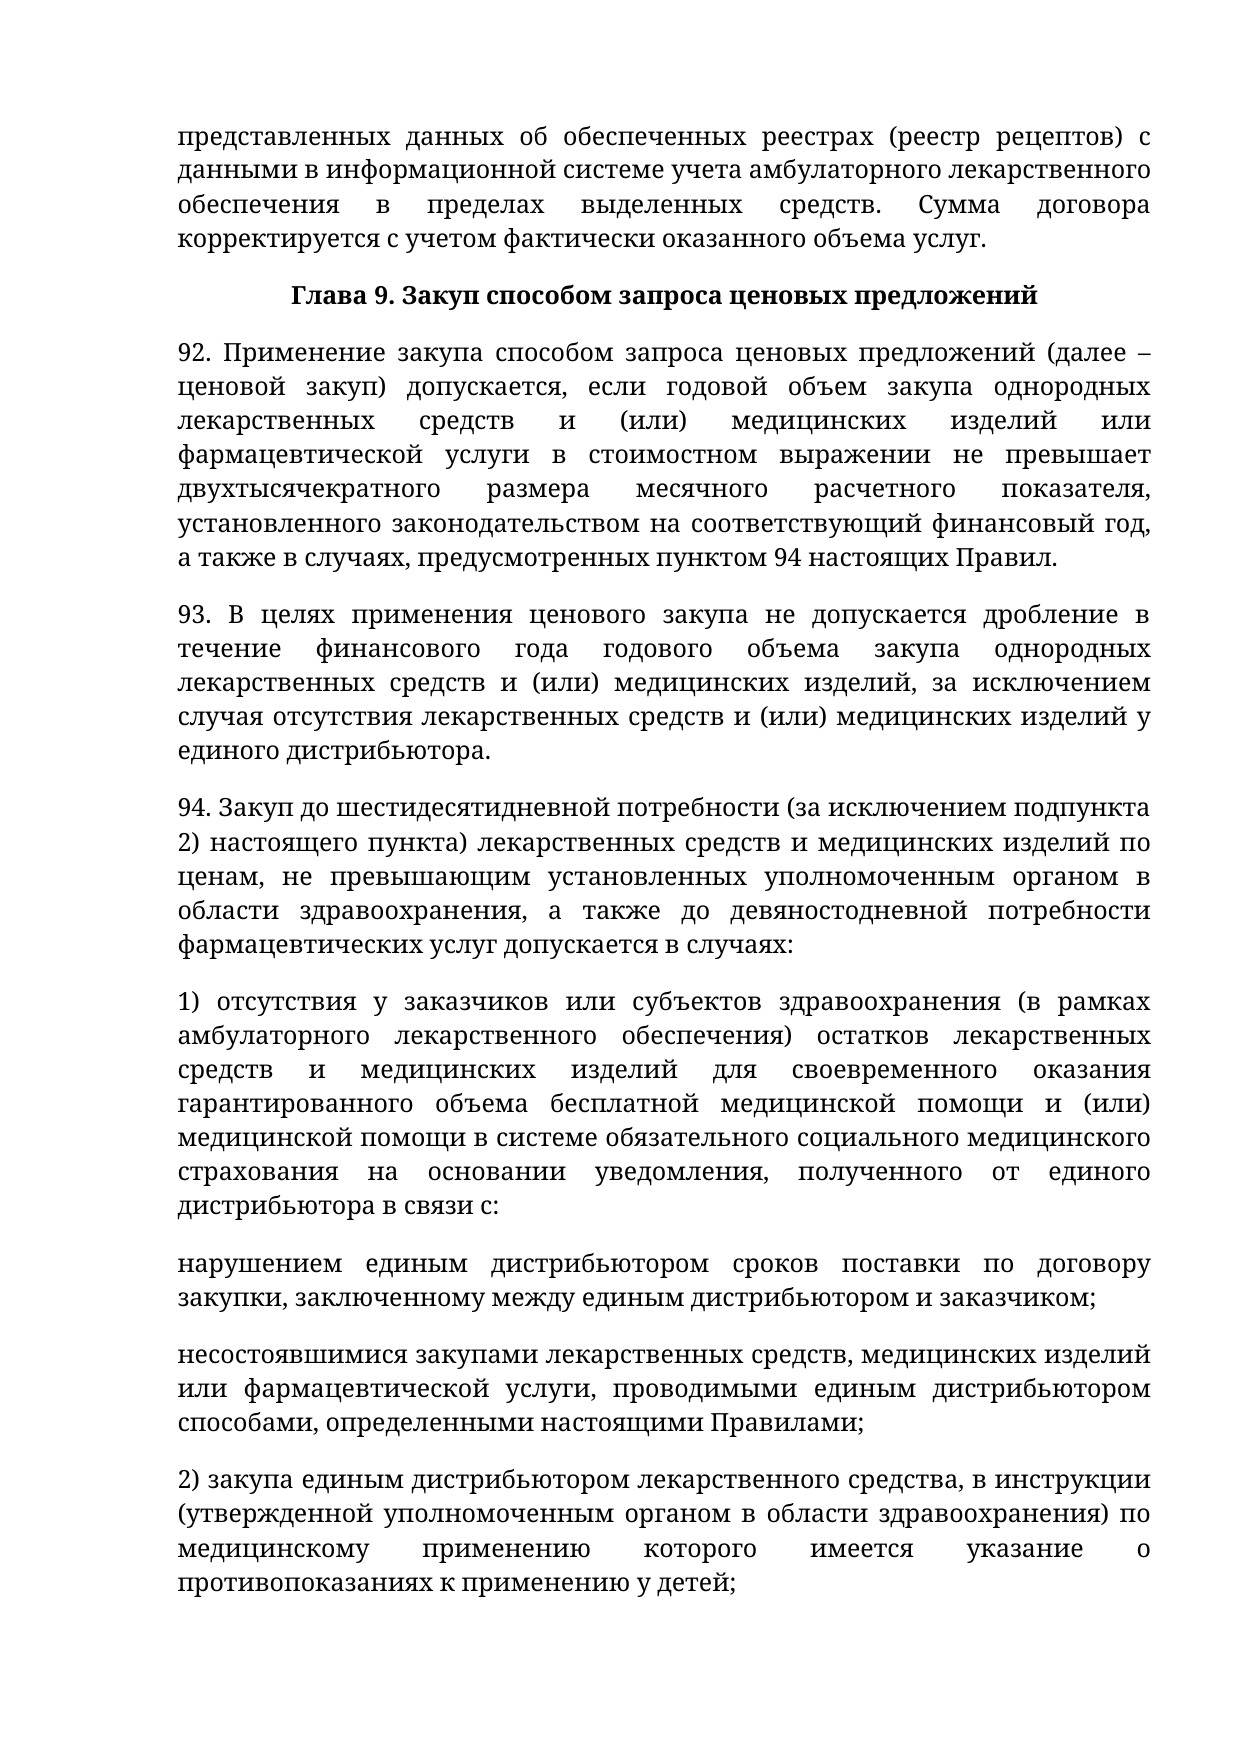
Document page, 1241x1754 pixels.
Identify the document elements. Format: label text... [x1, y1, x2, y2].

text 1) отсутствия у заказчиков или субъектов здравоохранения (в рамках амбулаторного лекарственного обеспечения) остатков лекарственных средств и медицинских изделий для своевременного оказания гарантированного объема бесплатной медицинской помощи и (или) медицинской помощи в системе обязательного социального медицинского страхования на основании уведомления, полученного от единого дистрибьютора в связи с: [177, 984, 1152, 1222]
text 94. Закуп до шестидесятидневной потребности (за исключением подпункта 2) настоящего пункта) лекарственных средств и медицинских изделий по ценам, не превышающим установленных уполномоченным органом в области здравоохранения, а также до девяностодневной потребности фармацевтических услуг допускается в случаях: [177, 790, 1152, 960]
text несостоявшимися закупами лекарственных средств, медицинских изделий или фармацевтической услуги, проводимыми единым дистрибьютором способами, определенными настоящими Правилами; [177, 1337, 1152, 1439]
text 2) закупа единым дистрибьютором лекарственного средства, в инструкции (утвержденной уполномоченным органом в области здравоохранения) по медицинскому применению которого имеется указание о противопоказаниях к применению у детей; [177, 1462, 1152, 1598]
text нарушением единым дистрибьютором сроков поставки по договору закупки, заключенному между единым дистрибьютором и заказчиком; [177, 1245, 1152, 1313]
text 92. Применение закупа способом запроса ценовых предложений (далее – ценовой закуп) допускается, если годовой объем закупа однородных лекарственных средств и (или) медицинских изделий или фармацевтической услуги в стоимостном выражении не превышает двухтысячекратного размера месячного расчетного показателя, установленного законодательством на соответствующий финансовый год, а также в случаях, предусмотренных пунктом 94 настоящих Правил. [177, 335, 1152, 573]
text Глава 9. Закуп способом запроса ценовых предложений [177, 278, 1152, 312]
text 93. В целях применения ценового закупа не допускается дробление в течение финансового года годового объема закупа однородных лекарственных средств и (или) медицинских изделий, за исключением случая отсутствия лекарственных средств и (или) медицинских изделий у единого дистрибьютора. [177, 597, 1152, 767]
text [177, 118, 1152, 254]
